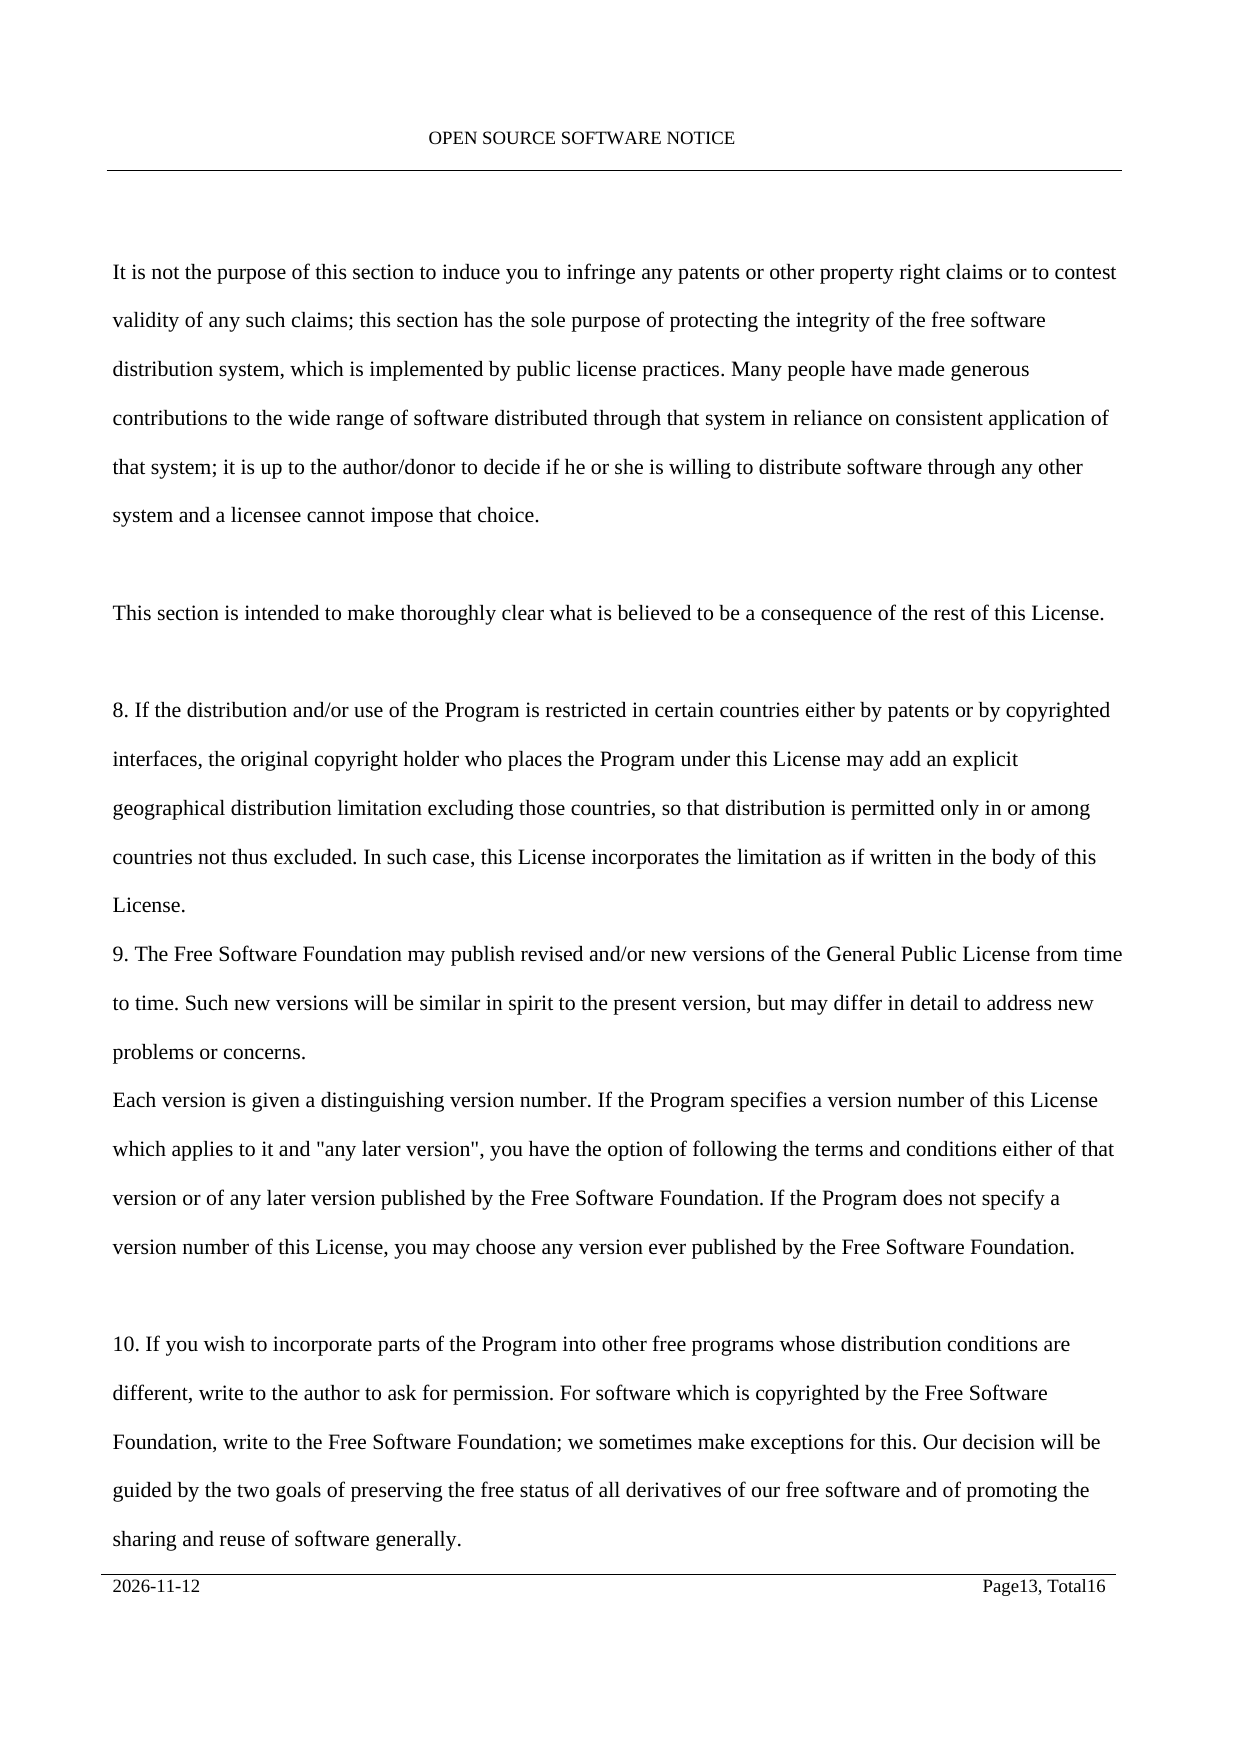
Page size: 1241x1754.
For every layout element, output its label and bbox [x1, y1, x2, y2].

text [112, 206, 1128, 1555]
